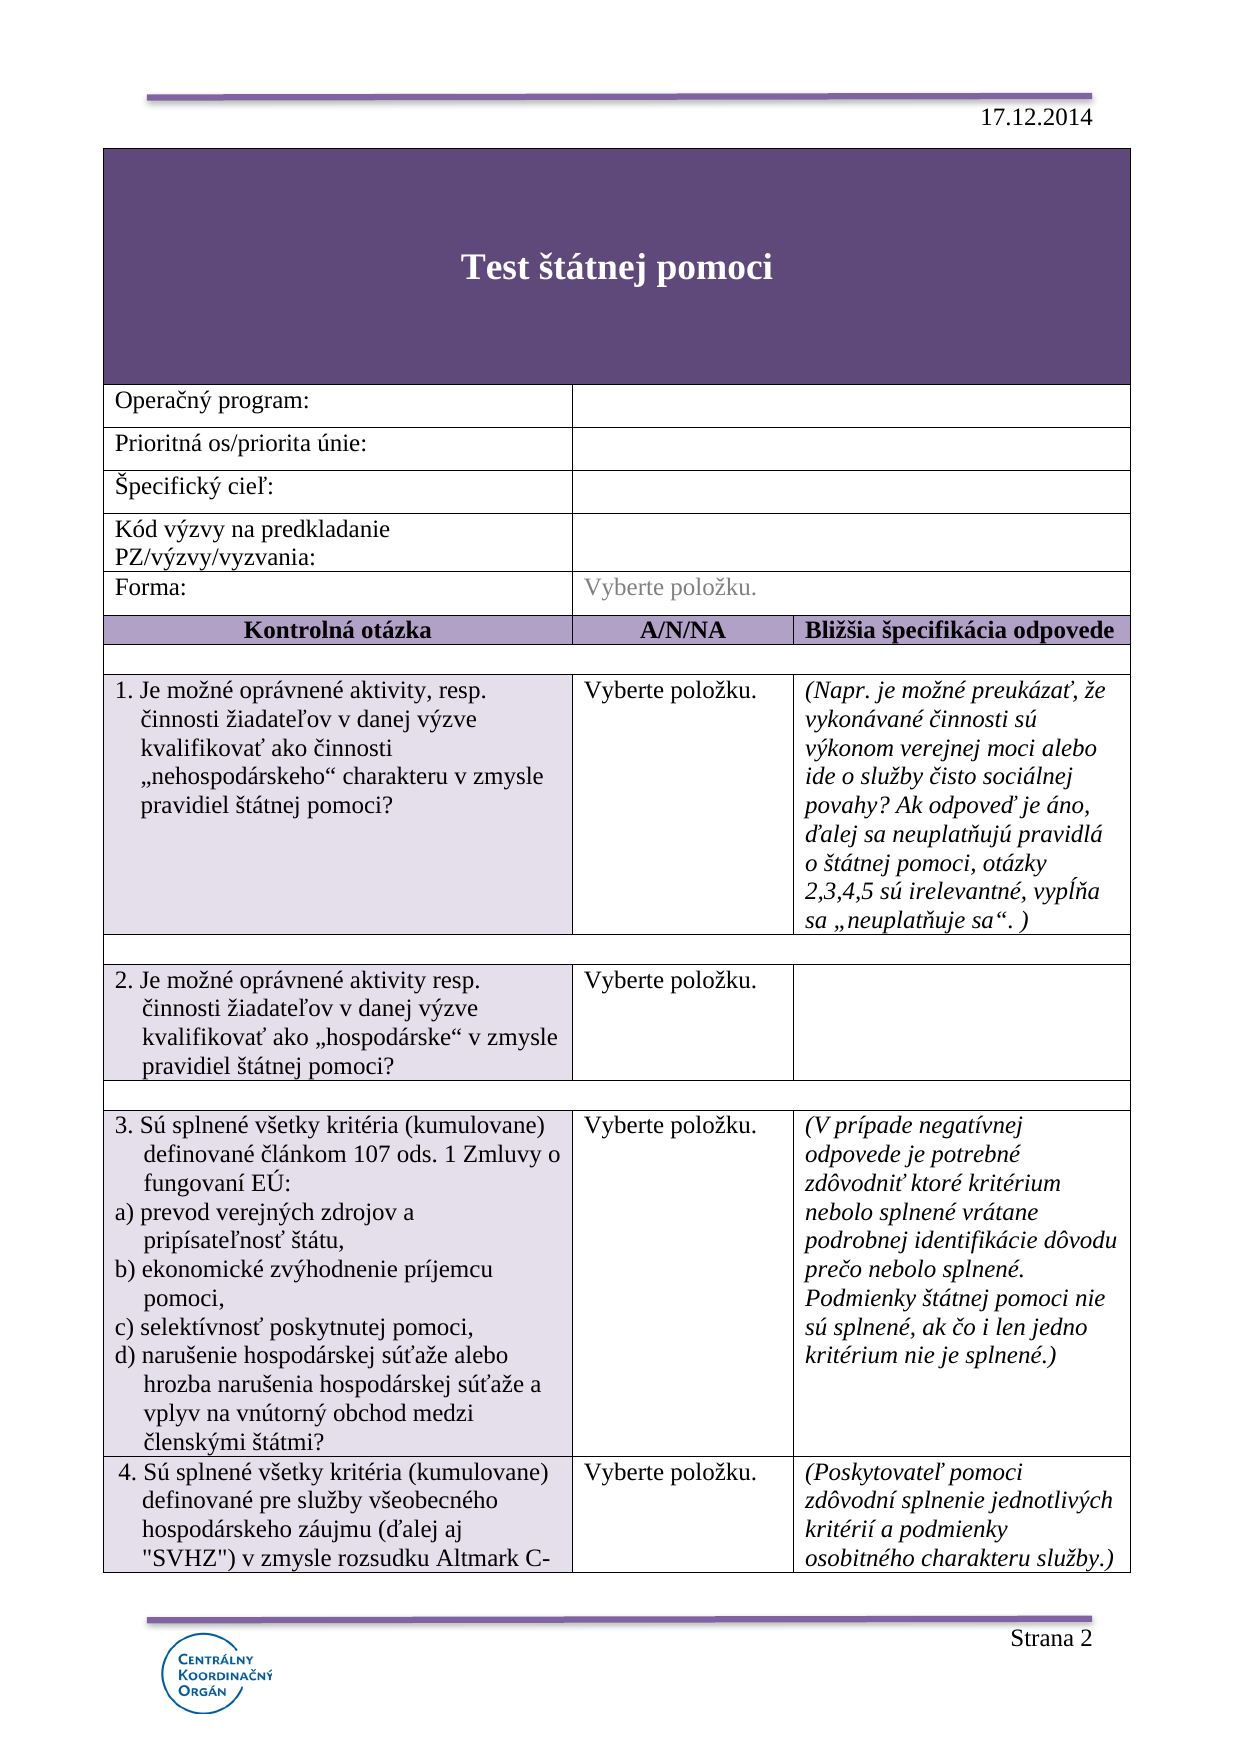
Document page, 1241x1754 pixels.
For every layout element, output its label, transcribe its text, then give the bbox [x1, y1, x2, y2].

table_cell 1. Je možné oprávnené aktivity, resp. činnosti žiadateľov v danej výzve kvalifikovať ako činnosti „nehospodárskeho“ charakteru v zmysle pravidiel štátnej pomoci? [104, 675, 572, 934]
table_cell [104, 645, 1130, 674]
table_cell Kontrolná otázka [104, 616, 572, 644]
table_cell [573, 428, 1130, 470]
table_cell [794, 1457, 1130, 1572]
table_cell Operačný program: [104, 385, 572, 427]
table_cell (Napr. je možné preukázať, že vykonávané činnosti sú výkonom verejnej moci alebo ide o služby čisto sociálnej povahy? Ak odpoveď je áno, ďalej sa neuplatňujú pravidlá o štátnej pomoci, otázky 2,3,4,5 sú irelevantné, vypĺňa sa „neuplatňuje sa“. ) [794, 675, 1130, 934]
table_cell Prioritná os/priorita únie: [104, 428, 572, 470]
table_cell [573, 514, 1130, 571]
table_cell Špecifický cieľ: [104, 471, 572, 513]
table_cell [573, 471, 1130, 513]
table_cell [573, 572, 1130, 614]
table_cell 2. Je možné oprávnené aktivity resp. činnosti žiadateľov v danej výzve kvalifikovať ako „hospodárske“ v zmysle pravidiel štátnej pomoci? [104, 965, 572, 1080]
table_cell Forma: [104, 572, 572, 614]
table_header Test štátnej pomoci [104, 149, 1130, 384]
table_cell (V prípade negatívnej odpovede je potrebné zdôvodniť ktoré kritérium nebolo splnené vrátane podrobnej identifikácie dôvodu prečo nebolo splnené. Podmienky štátnej pomoci nie sú splnené, ak čo i len jedno kritérium nie je splnené.) [794, 1111, 1130, 1456]
table_cell [794, 965, 1130, 1080]
table_cell 3. Sú splnené všetky kritéria (kumulovane) definované článkom 107 ods. 1 Zmluvy o fungovaní EÚ: a) prevod verejných zdrojov a pripísateľnosť štátu, b) ekonomické zvýhodnenie príjemcu pomoci, c) selektívnosť poskytnutej pomoci, d) narušenie hospodárskej súťaže alebo hrozba narušenia hospodárskej súťaže a vplyv na vnútorný obchod medzi členskými štátmi? [104, 1111, 572, 1456]
table_cell [573, 385, 1130, 427]
table_cell [104, 1081, 1130, 1109]
table_cell A/N/NA [573, 616, 793, 644]
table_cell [104, 1457, 572, 1572]
table_cell Kód výzvy na predkladanie PZ/výzvy/vyzvania: [104, 514, 572, 571]
table_cell [104, 935, 1130, 964]
table_cell Bližšia špecifikácia odpovede [794, 616, 1130, 644]
picture [159, 1631, 272, 1713]
